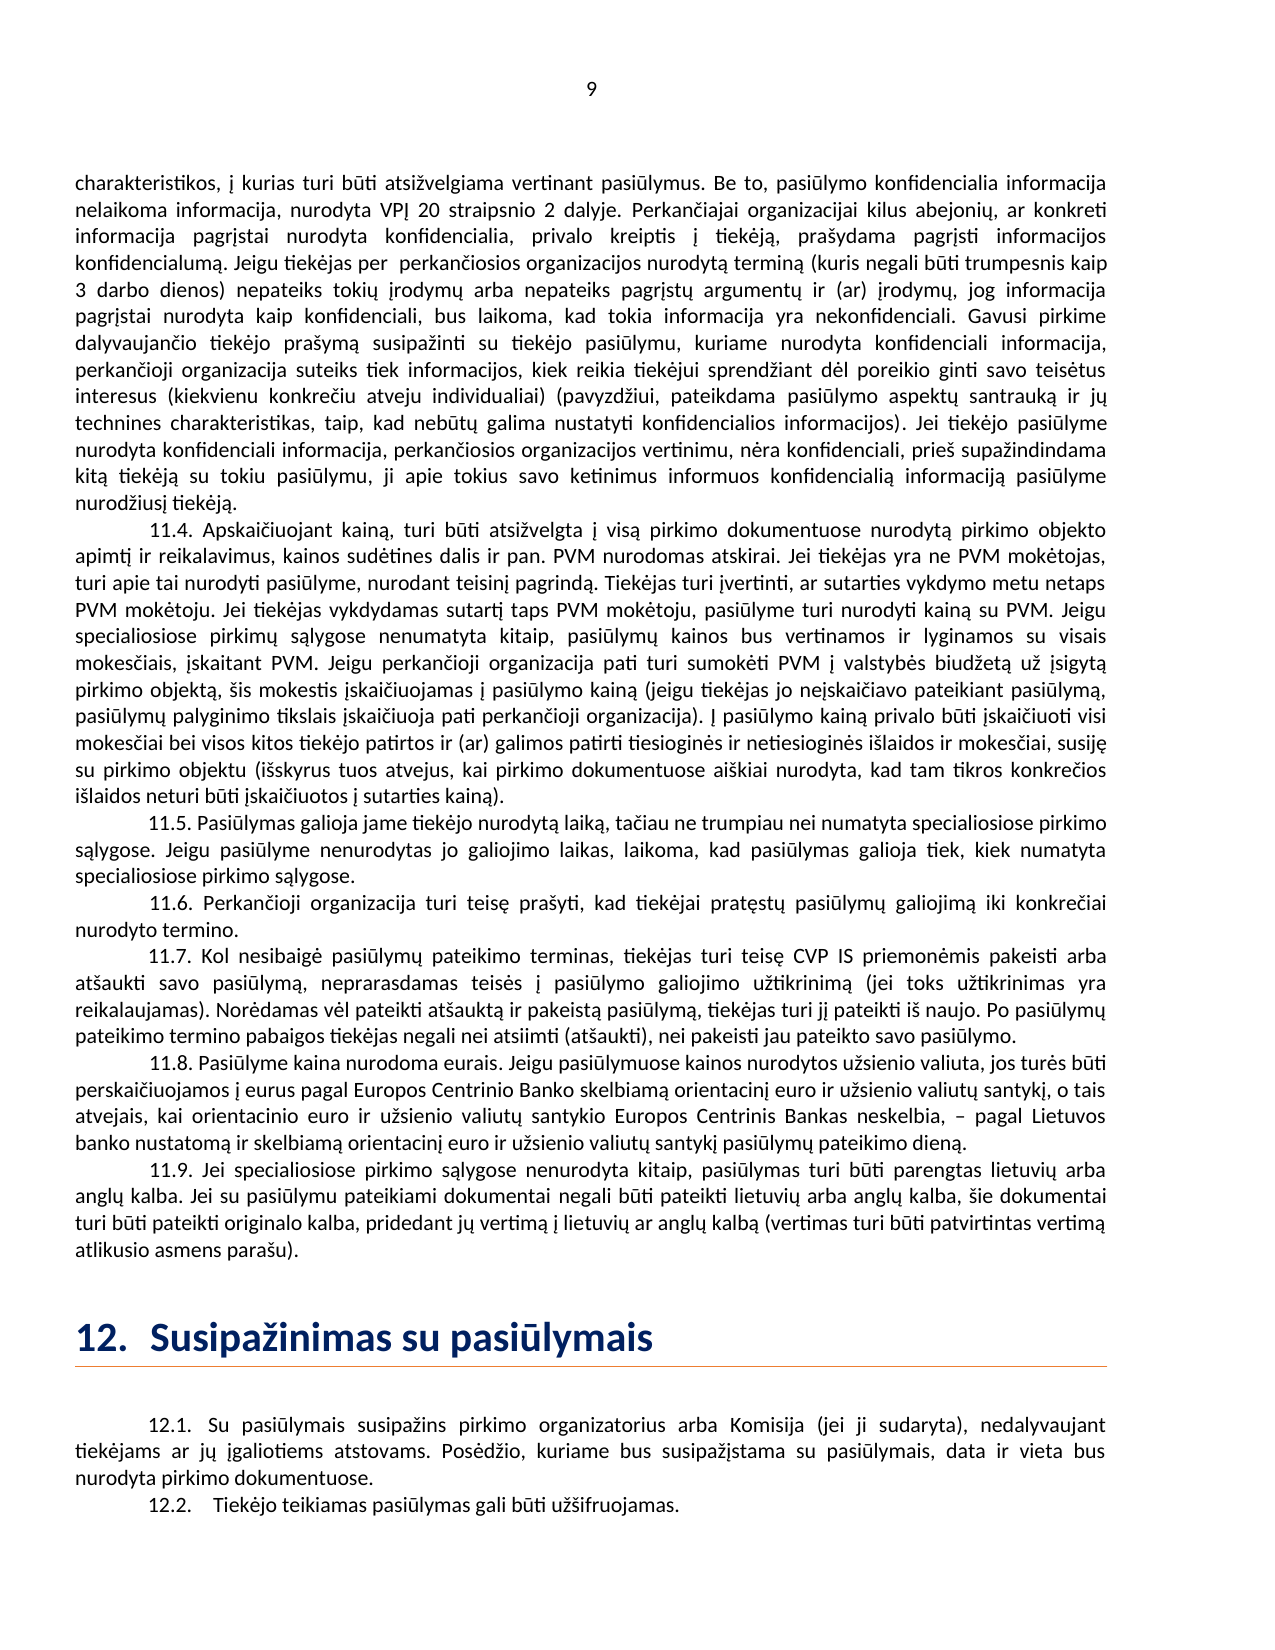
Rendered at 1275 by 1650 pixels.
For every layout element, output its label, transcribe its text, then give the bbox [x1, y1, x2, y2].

list 11.8. Pasiūlyme kaina nurodoma eurais. Jeigu pasiūlymuose kainos nurodytos užsienio valiuta, jos turės būti perskaičiuojamos į eurus pagal Europos Centrinio Banko skelbiamą orientacinį euro ir užsienio valiutų santykį, o tais atvejais, kai orientacinio euro ir užsienio valiutų santykio Europos Centrinis Bankas neskelbia, – pagal Lietuvos banko nustatomą ir skelbiamą orientacinį euro ir užsienio valiutų santykį pasiūlymų pateikimo dieną. [75, 1049, 1107, 1156]
list 11.7. Kol nesibaigė pasiūlymų pateikimo terminas, tiekėjas turi teisę CVP IS priemonėmis pakeisti arba atšaukti savo pasiūlymą, neprarasdamas teisės į pasiūlymo galiojimo užtikrinimą (jei toks užtikrinimas yra reikalaujamas). Norėdamas vėl pateikti atšauktą ir pakeistą pasiūlymą, tiekėjas turi jį pateikti iš naujo. Po pasiūlymų pateikimo termino pabaigos tiekėjas negali nei atsiimti (atšaukti), nei pakeisti jau pateikto savo pasiūlymo. [75, 943, 1107, 1049]
list 11.5. Pasiūlymas galioja jame tiekėjo nurodytą laiką, tačiau ne trumpiau nei numatyta specialiosiose pirkimo sąlygose. Jeigu pasiūlyme nenurodytas jo galiojimo laikas, laikoma, kad pasiūlymas galioja tiek, kiek numatyta specialiosiose pirkimo sąlygose. [75, 809, 1107, 889]
list Tiekėjo teikiamas pasiūlymas gali būti užšifruojamas. [75, 1491, 1107, 1518]
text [75, 169, 1107, 409]
list 11.9. Jei specialiosiose pirkimo sąlygose nenurodyta kitaip, pasiūlymas turi būti parengtas lietuvių arba anglų kalba. Jei su pasiūlymu pateikiami dokumentai negali būti pateikti lietuvių arba anglų kalba, šie dokumentai turi būti pateikti originalo kalba, pridedant jų vertimą į lietuvių ar anglų kalbą (vertimas turi būti patvirtintas vertimą atlikusio asmens parašu). [75, 1156, 1107, 1263]
list 11.4. Apskaičiuojant kainą, turi būti atsižvelgta į visą pirkimo dokumentuose nurodytą pirkimo objekto apimtį ir reikalavimus, kainos sudėtines dalis ir pan. PVM nurodomas atskirai. Jei tiekėjas yra ne PVM mokėtojas, turi apie tai nurodyti pasiūlyme, nurodant teisinį pagrindą. Tiekėjas turi įvertinti, ar sutarties vykdymo metu netaps PVM mokėtoju. Jei tiekėjas vykdydamas sutartį taps PVM mokėtoju, pasiūlyme turi nurodyti kainą su PVM. Jeigu specialiosiose pirkimų sąlygose nenumatyta kitaip, pasiūlymų kainos bus vertinamos ir lyginamos su visais mokesčiais, įskaitant PVM. Jeigu perkančioji organizacija pati turi sumokėti PVM į valstybės biudžetą už įsigytą pirkimo objektą, šis mokestis įskaičiuojamas į pasiūlymo kainą (jeigu tiekėjas jo neįskaičiavo pateikiant pasiūlymą, pasiūlymų palyginimo tikslais įskaičiuoja pati perkančioji organizacija). Į pasiūlymo kainą privalo būti įskaičiuoti visi mokesčiai bei visos kitos tiekėjo patirtos ir (ar) galimos patirti tiesioginės ir netiesioginės išlaidos ir mokesčiai, susiję su pirkimo objektu (išskyrus tuos atvejus, kai pirkimo dokumentuose aiškiai nurodyta, kad tam tikros konkrečios išlaidos neturi būti įskaičiuotos į sutarties kainą). [75, 516, 1107, 809]
list 11.6. Perkančioji organizacija turi teisę prašyti, kad tiekėjai pratęstų pasiūlymų galiojimą iki konkrečiai nurodyto termino. [75, 889, 1107, 943]
list Su pasiūlymais susipažins pirkimo organizatorius arba Komisija (jei ji sudaryta), nedalyvaujant tiekėjams ar jų įgaliotiems atstovams. Posėdžio, kuriame bus susipažįstama su pasiūlymais, data ir vieta bus nurodyta pirkimo dokumentuose. [75, 1411, 1107, 1491]
subtitle Susipažinimas su pasiūlymais [75, 1311, 1107, 1366]
